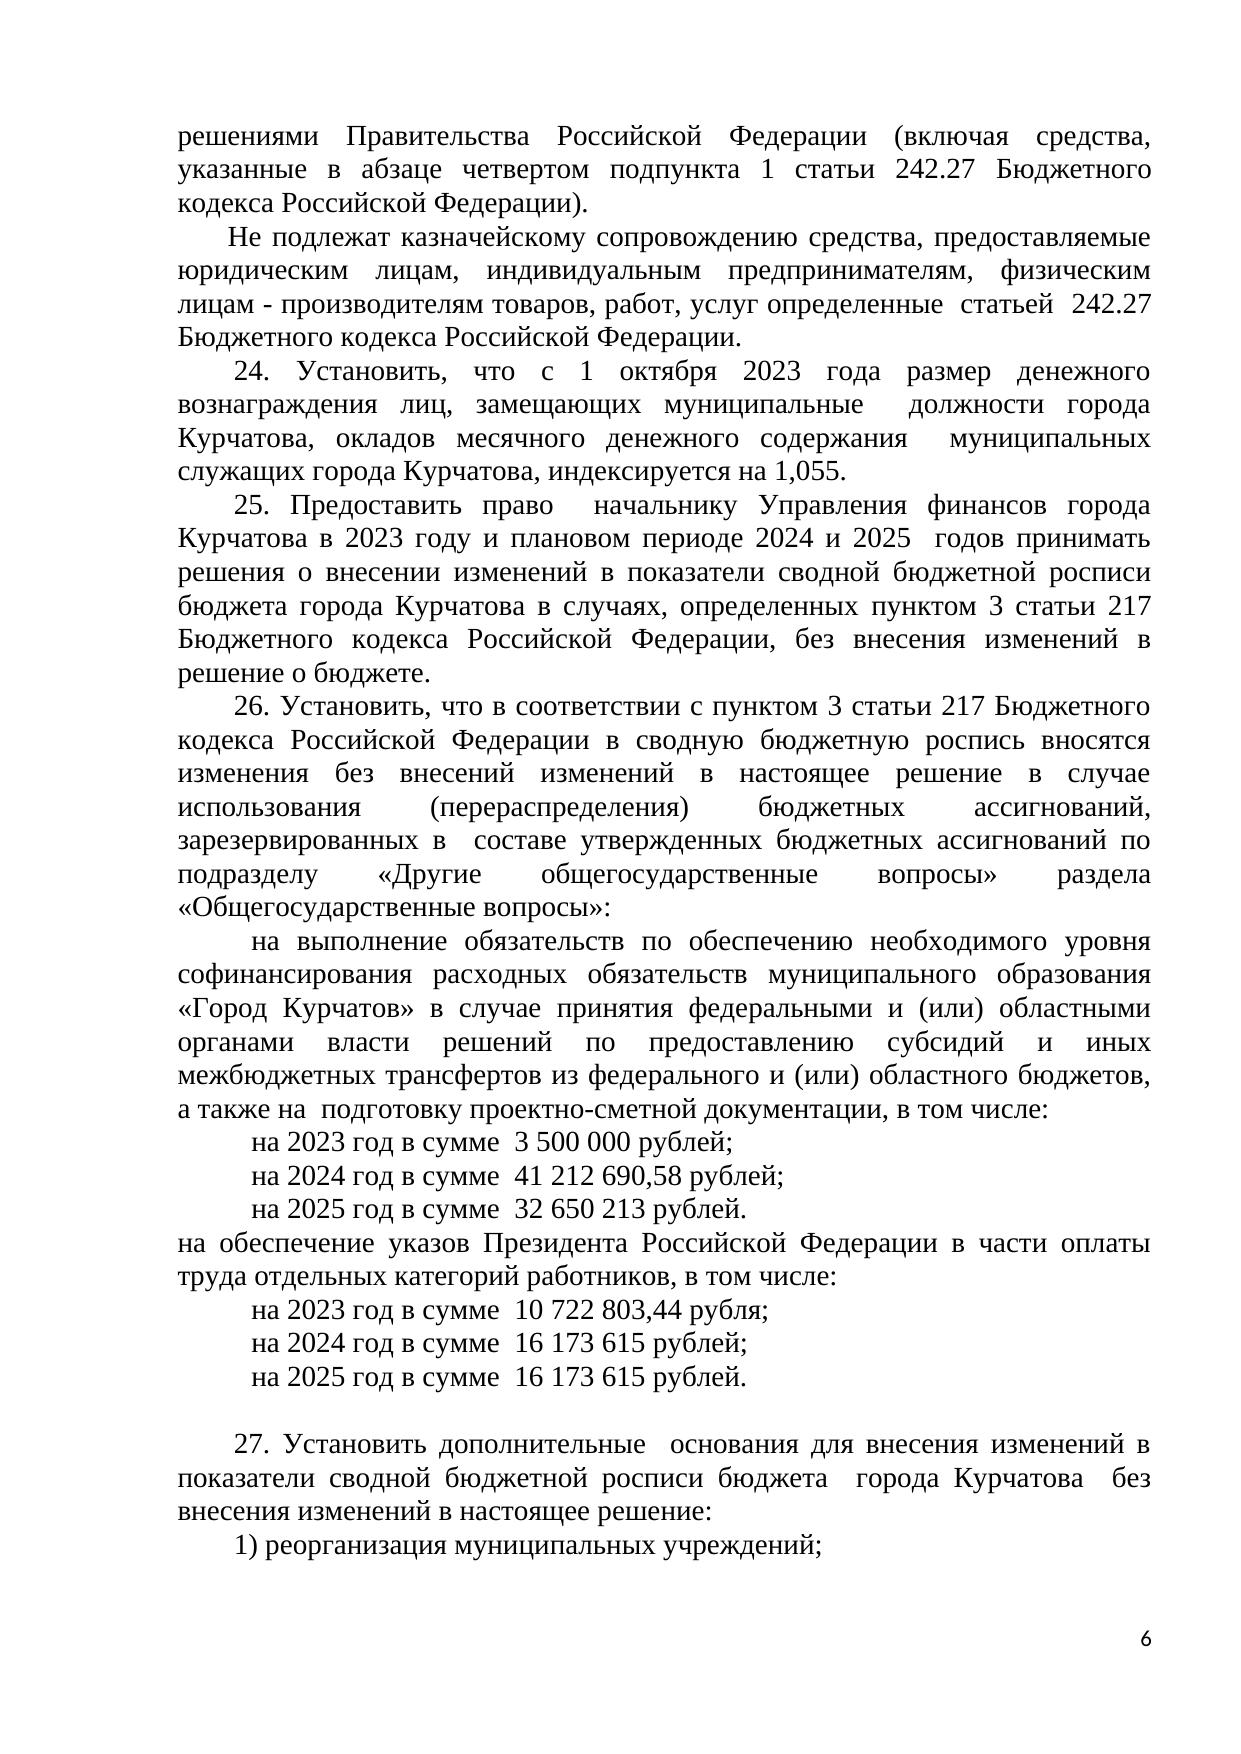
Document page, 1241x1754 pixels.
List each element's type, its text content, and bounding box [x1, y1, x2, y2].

text на 2024 год в сумме 41 212 690,58 рублей; [177, 1158, 1152, 1191]
text на 2025 год в сумме 16 173 615 рублей. [177, 1359, 1152, 1393]
text Не подлежат казначейскому сопровождению средства, предоставляемые юридическим лицам, индивидуальным предпринимателям, физическим лицам - производителям товаров, работ, услуг определенные статьей 242.27 Бюджетного кодекса Российской Федерации. [177, 219, 1152, 353]
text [177, 118, 1152, 219]
text 26. Установить, что в соответствии с пунктом 3 статьи 217 Бюджетного кодекса Российской Федерации в сводную бюджетную роспись вносятся изменения без внесений изменений в настоящее решение в случае использования (перераспределения) бюджетных ассигнований, зарезервированных в составе утвержденных бюджетных ассигнований по подразделу «Другие общегосударственные вопросы» раздела «Общегосударственные вопросы»: [177, 688, 1152, 923]
text на 2023 год в сумме 3 500 000 рублей; [177, 1124, 1152, 1158]
text на обеспечение указов Президента Российской Федерации в части оплаты труда отдельных категорий работников, в том числе: [177, 1225, 1152, 1292]
text на 2024 год в сумме 16 173 615 рублей; [177, 1326, 1152, 1359]
text 1) реорганизация муниципальных учреждений; [177, 1527, 1152, 1560]
text на 2025 год в сумме 32 650 213 рублей. [177, 1191, 1152, 1225]
text на 2023 год в сумме 10 722 803,44 рубля; [177, 1292, 1152, 1326]
text 24. Установить, что с 1 октября 2023 года размер денежного вознаграждения лиц, замещающих муниципальные должности города Курчатова, окладов месячного денежного содержания муниципальных служащих города Курчатова, индексируется на 1,055. [177, 353, 1152, 487]
text 27. Установить дополнительные основания для внесения изменений в показатели сводной бюджетной росписи бюджета города Курчатова без внесения изменений в настоящее решение: [177, 1426, 1152, 1527]
text 25. Предоставить право начальнику Управления финансов города Курчатова в 2023 году и плановом периоде 2024 и 2025 годов принимать решения о внесении изменений в показатели сводной бюджетной росписи бюджета города Курчатова в случаях, определенных пунктом 3 статьи 217 Бюджетного кодекса Российской Федерации, без внесения изменений в решение о бюджете. [177, 487, 1152, 688]
text на выполнение обязательств по обеспечению необходимого уровня софинансирования расходных обязательств муниципального образования «Город Курчатов» в случае принятия федеральными и (или) областными органами власти решений по предоставлению субсидий и иных межбюджетных трансфертов из федерального и (или) областного бюджетов, а также на подготовку проектно-сметной документации, в том числе: [177, 923, 1152, 1124]
